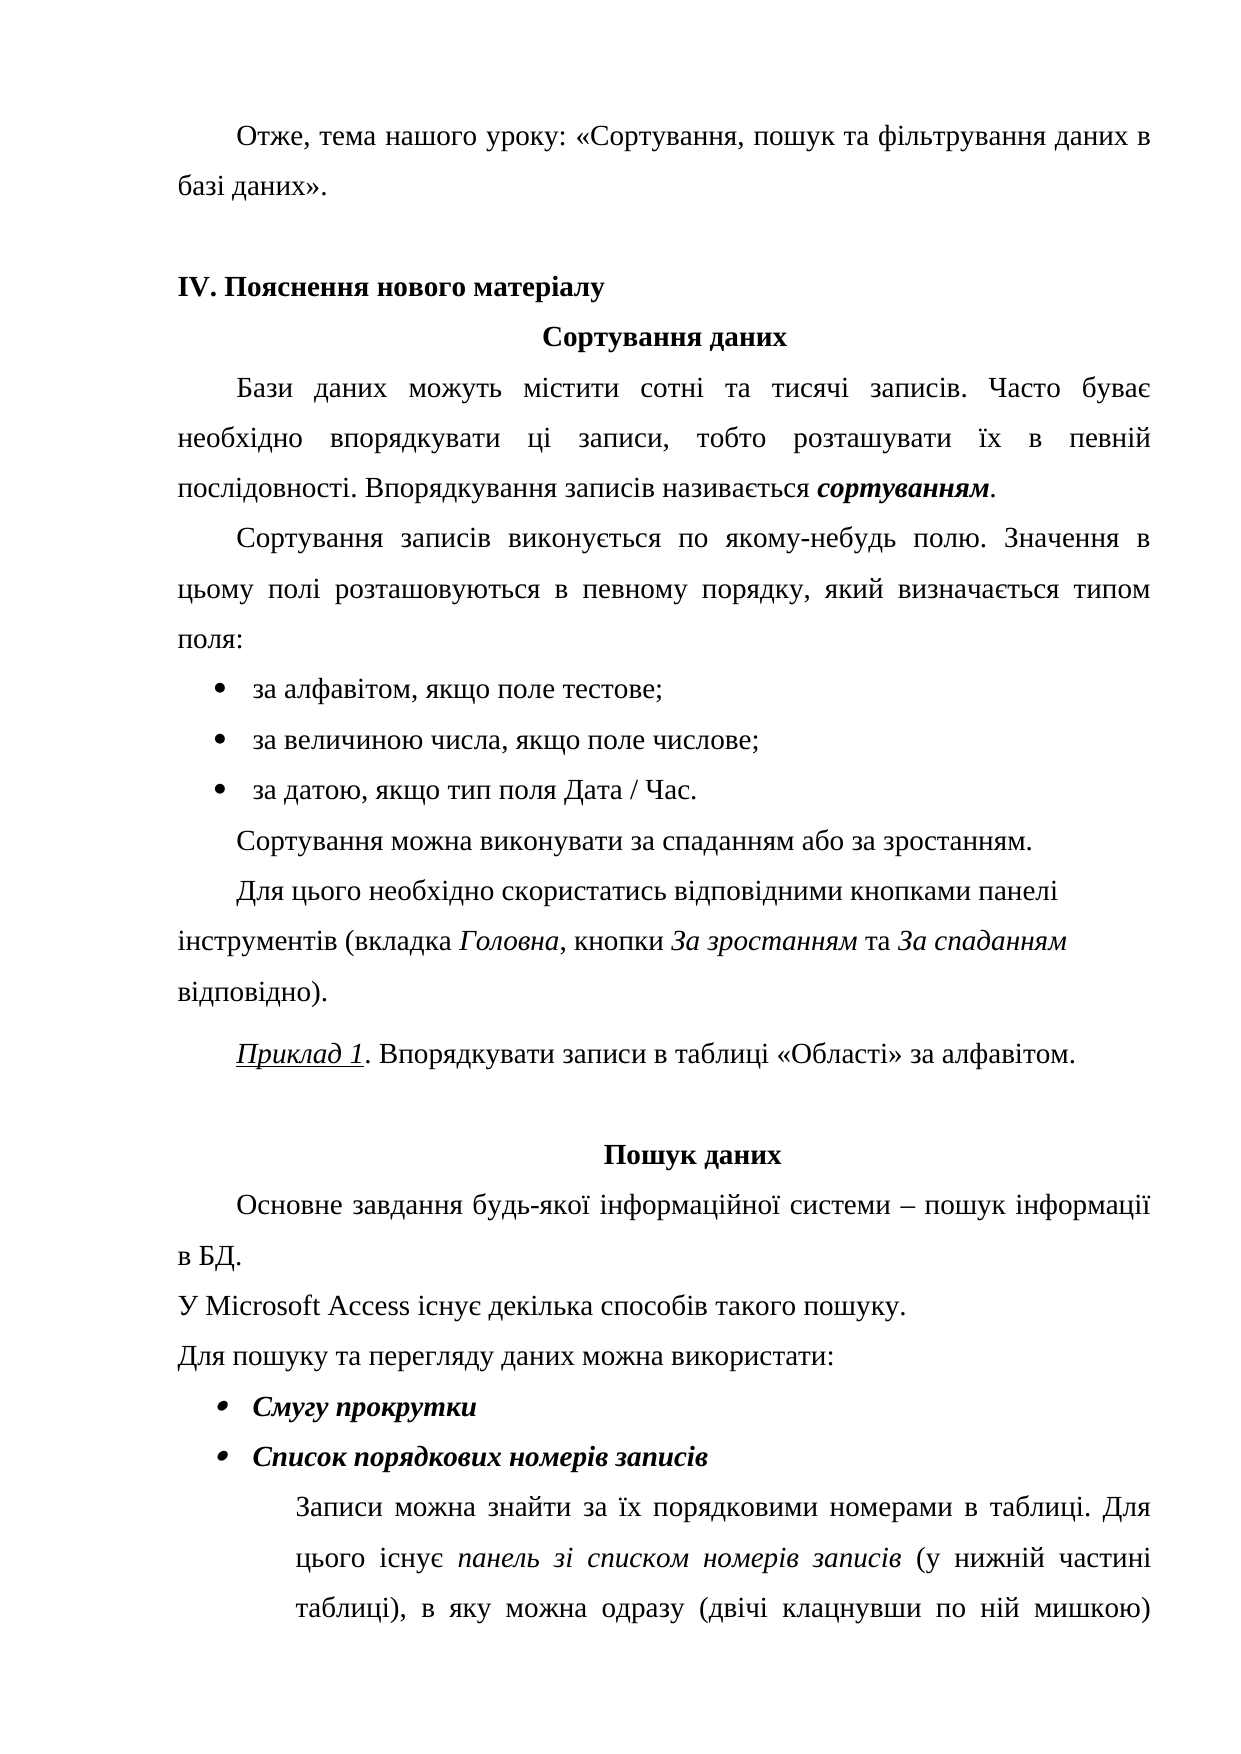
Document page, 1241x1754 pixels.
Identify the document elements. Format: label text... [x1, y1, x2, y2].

text У Microsoft Access існує декілька способів такого пошуку. [177, 1288, 1152, 1322]
text Для цього необхідно скористатись відповідними кнопками панелі інструментів (вкладка Головна, кнопки За зростанням та За спаданням відповідно). [177, 873, 1152, 1007]
text ІV. Пояснення нового матеріалу [177, 269, 1152, 303]
text Основне завдання будь-якої інформаційної системи – пошук інформації в БД. [177, 1187, 1152, 1271]
text Приклад 1. Впорядкувати записи в таблиці «Області» за алфавітом. [177, 1037, 1152, 1070]
text Пошук даних [215, 1137, 1152, 1171]
text Сортування записів виконується по якому-небудь полю. Значення в цьому полі розташовуються в певному порядку, який визначається типом поля: [177, 521, 1152, 655]
text Бази даних можуть містити сотні та тисячі записів. Часто буває необхідно впорядкувати ці записи, тобто розташувати їх в певній послідовності. Впорядкування записів називається сортуванням. [177, 370, 1152, 504]
text Сортування можна виконувати за спаданням або за зростанням. [177, 823, 1152, 856]
list за величиною числа, якщо поле числове; [215, 722, 1152, 756]
list за алфавітом, якщо поле тестове; [215, 672, 1152, 705]
list за датою, якщо тип поля Дата / Час. [215, 772, 1152, 806]
text Отже, тема нашого уроку: «Сортування, пошук та фільтрування даних в базі даних». [177, 118, 1152, 202]
list Список порядкових номерів записів [215, 1439, 1152, 1473]
text Для пошуку та перегляду даних можна використати: [177, 1338, 1152, 1372]
text Сортування даних [177, 319, 1152, 353]
list Смугу прокрутки [215, 1389, 1152, 1422]
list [295, 1489, 1152, 1624]
